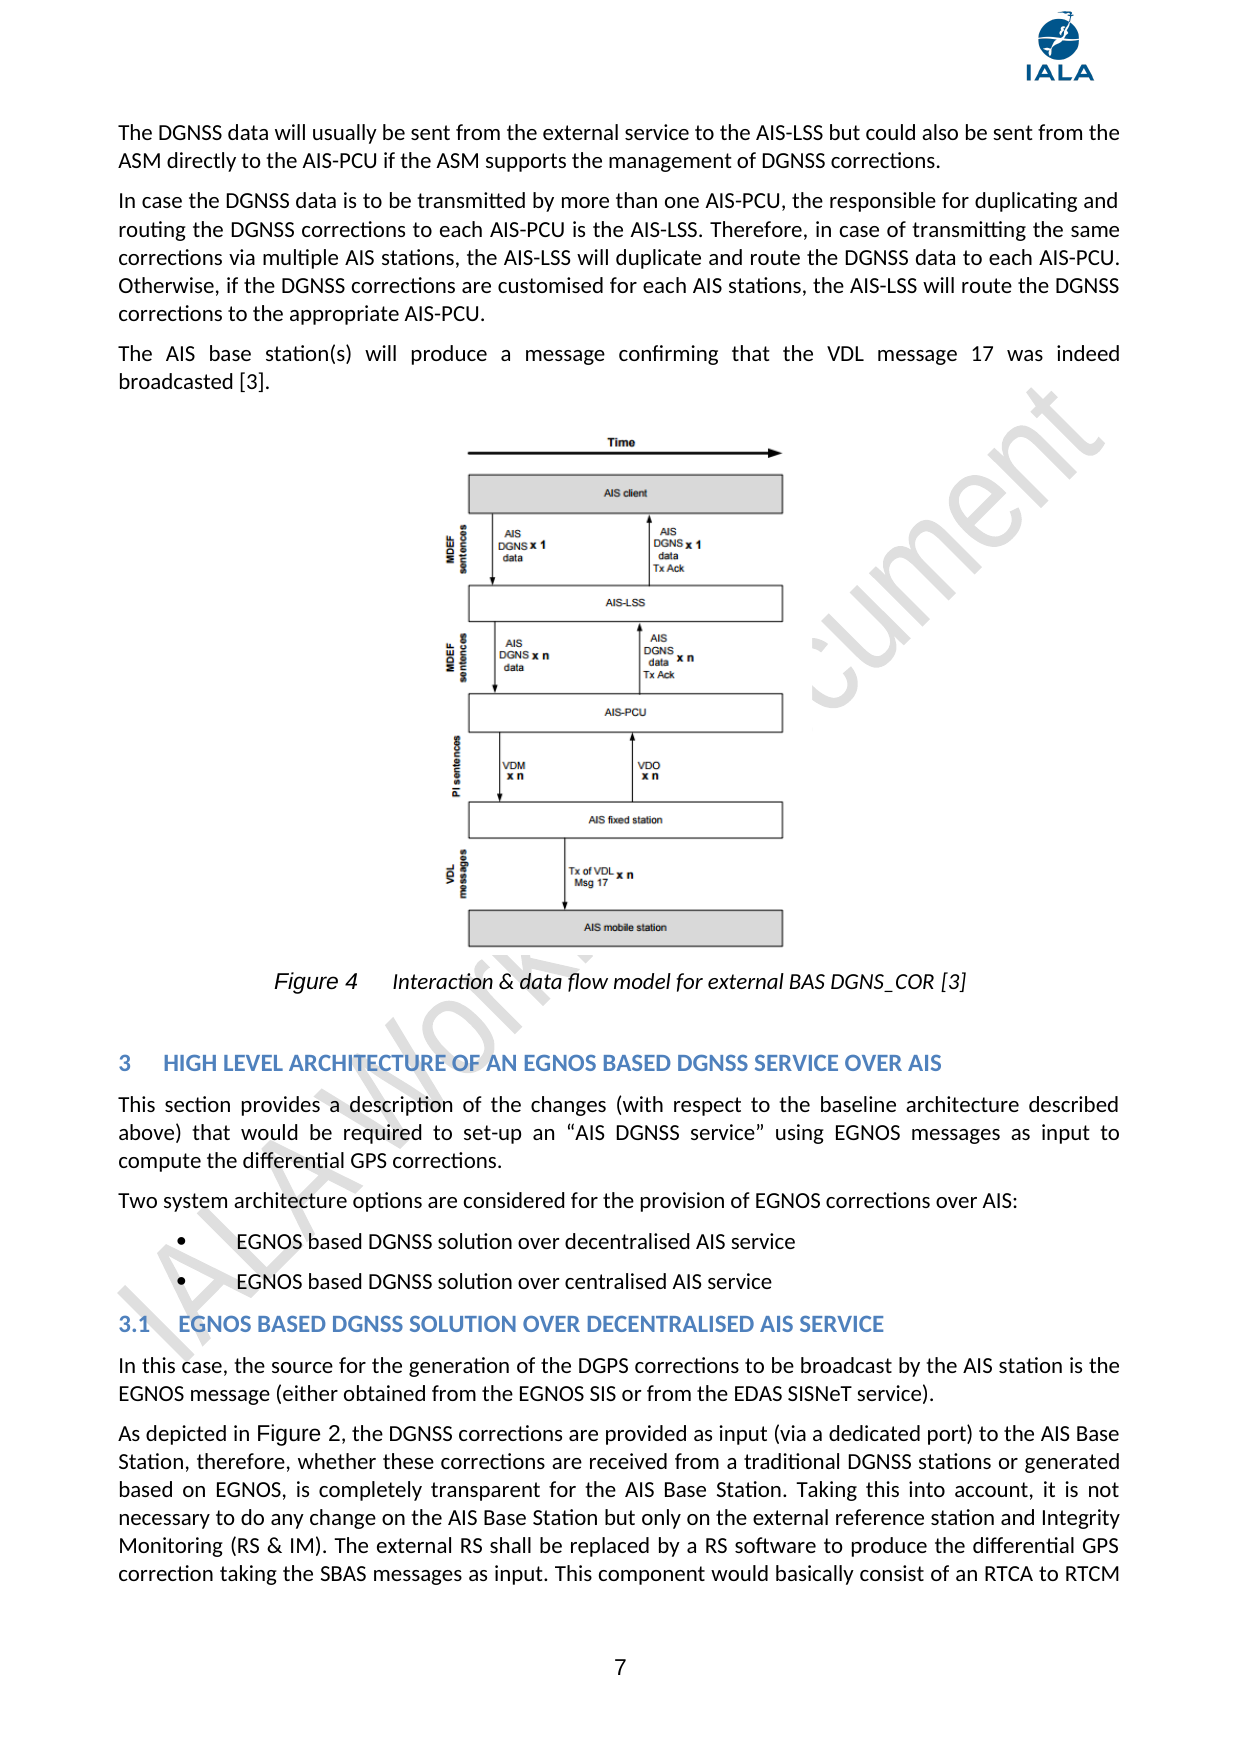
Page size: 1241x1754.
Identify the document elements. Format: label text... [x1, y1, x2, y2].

text The AIS base station(s) will produce a message confirming that the VDL message 17 was indeed broadcasted [3]. [118, 339, 1122, 395]
picture [1011, 3, 1106, 96]
text Interaction & data flow model for external BAS DGNS_COR [3] [118, 967, 1122, 995]
text Two system architecture options are considered for the provision of EGNOS corrections over AIS: [118, 1186, 1122, 1214]
list EGNOS based DGNSS solution over centralised AIS service [177, 1267, 1122, 1295]
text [118, 1419, 1122, 1588]
subtitle EGNOS based DGNSS solution over decentralised AIS service [118, 1308, 1122, 1338]
picture [428, 434, 813, 955]
text In this case, the source for the generation of the DGPS corrections to be broadcast by the AIS station is the EGNOS message (either obtained from the EGNOS SIS or from the EDAS SISNeT service). [118, 1351, 1122, 1407]
text This section provides a description of the changes (with respect to the baseline architecture described above) that would be required to set-up an “AIS DGNSS service” using EGNOS messages as input to compute the differential GPS corrections. [118, 1090, 1122, 1174]
text In case the DGNSS data is to be transmitted by more than one AIS-PCU, the responsible for duplicating and routing the DGNSS corrections to each AIS-PCU is the AIS-LSS. Therefore, in case of transmitting the same corrections via multiple AIS stations, the AIS-LSS will duplicate and route the DGNSS data to each AIS-PCU. Otherwise, if the DGNSS corrections are customised for each AIS stations, the AIS-LSS will route the DGNSS corrections to the appropriate AIS-PCU. [118, 187, 1122, 327]
list EGNOS based DGNSS solution over decentralised AIS service [177, 1227, 1122, 1255]
subtitle High level architecture of an EGNOS based DGNSS service over AIS [118, 1047, 1122, 1077]
text The DGNSS data will usually be sent from the external service to the AIS-LSS but could also be sent from the ASM directly to the AIS-PCU if the ASM supports the management of DGNSS corrections. [118, 118, 1122, 174]
